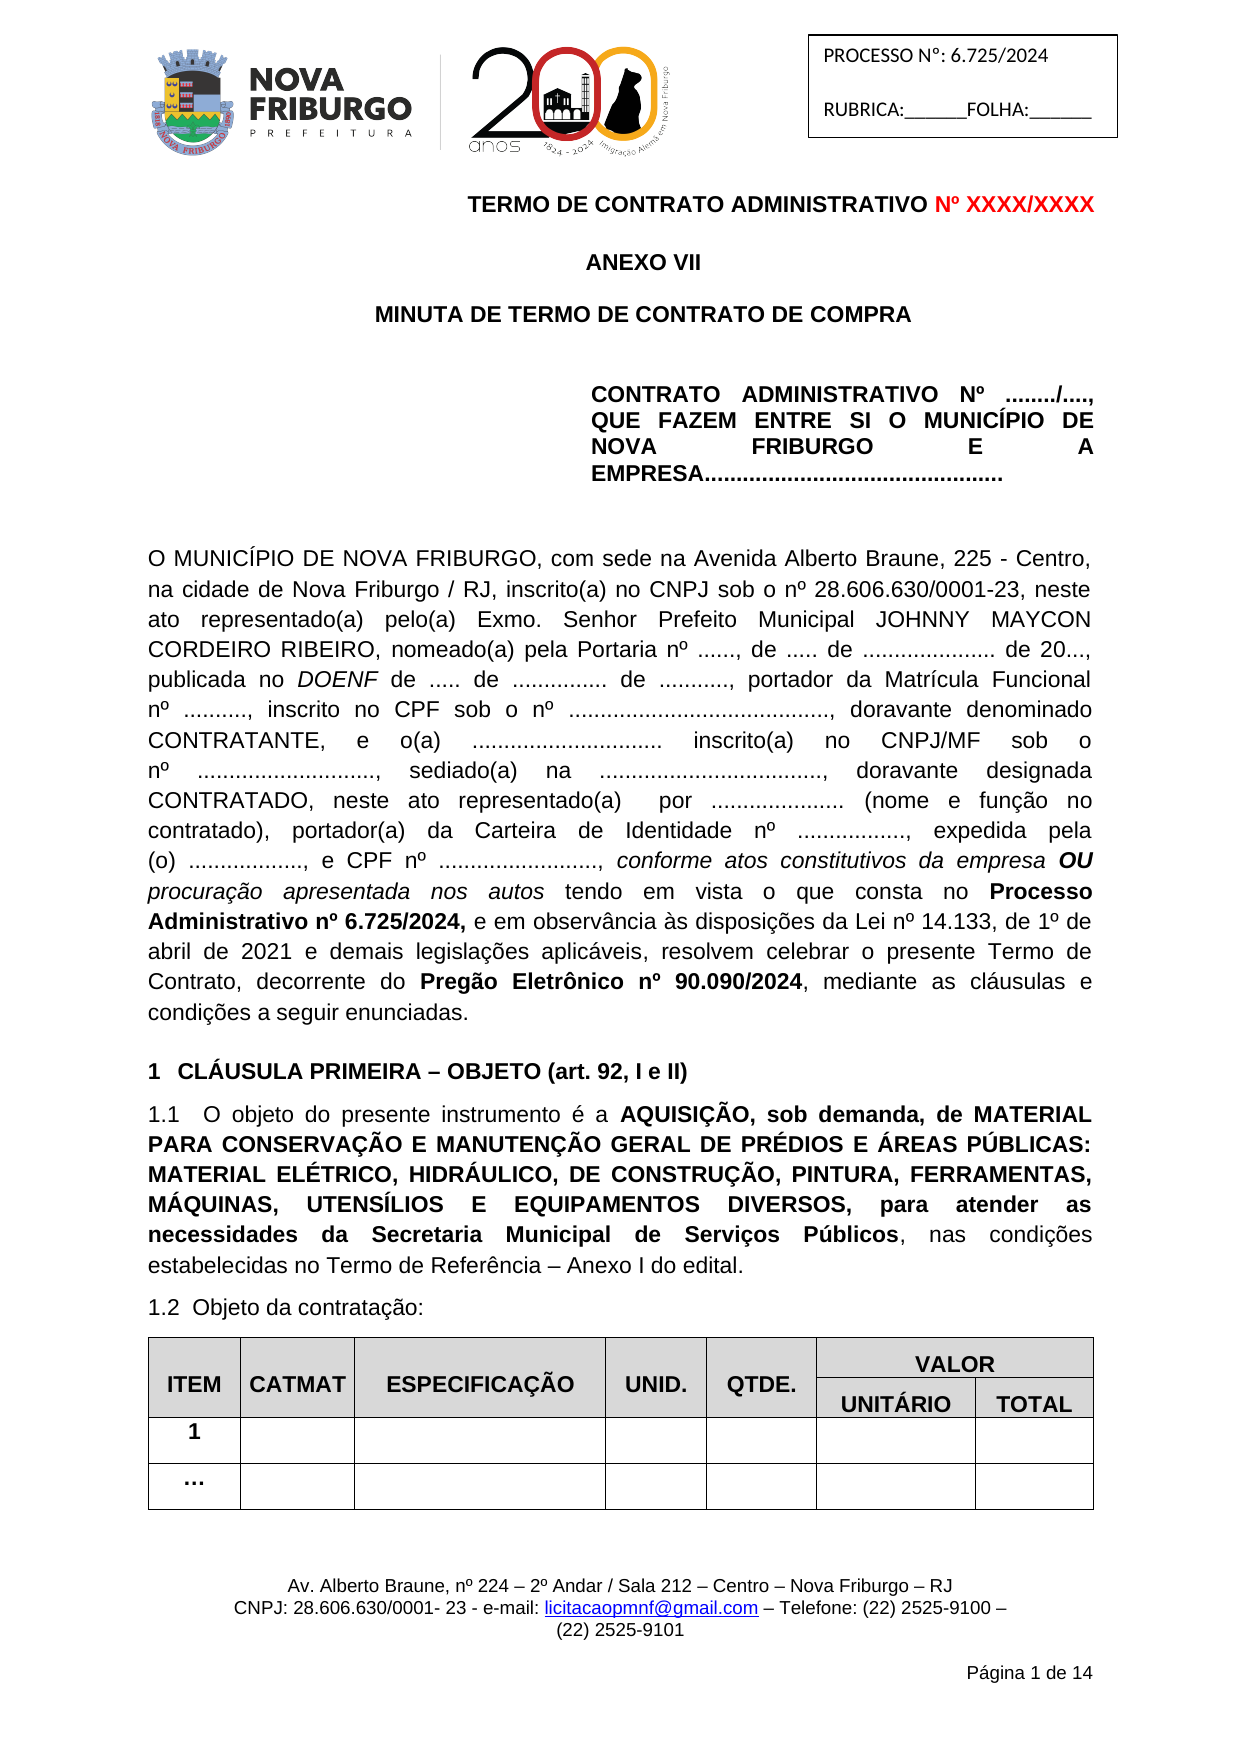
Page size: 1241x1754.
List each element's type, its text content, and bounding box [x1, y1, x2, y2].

table_cell [976, 1418, 1093, 1463]
text CONTRATO ADMINISTRATIVO Nº ......../...., QUE FAZEM ENTRE SI O MUNICÍPIO DE NOVA FRIBURGO E A EMPRESA............................................... [591, 381, 1094, 486]
table_cell [355, 1464, 605, 1509]
table_header VALOR [817, 1338, 1093, 1377]
table_cell [817, 1418, 975, 1463]
table_header ESPECIFICAÇÃO [355, 1338, 605, 1417]
table_header ITEM [149, 1338, 240, 1417]
table_cell TOTAL [976, 1378, 1093, 1417]
list Objeto da contratação: [148, 1294, 1092, 1321]
table_cell [355, 1418, 605, 1463]
table_cell … [149, 1464, 240, 1509]
table_cell [707, 1464, 816, 1509]
text MINUTA DE TERMO DE CONTRATO DE COMPRA [192, 301, 1094, 328]
text O MUNICÍPIO DE NOVA FRIBURGO, com sede na Avenida Alberto Braune, 225 - Centro, na cidade de Nova Friburgo / RJ, inscrito(a) no CNPJ sob o nº 28.606.630/0001-23, neste ato representado(a) pelo(a) Exmo. Senhor Prefeito Municipal JOHNNY MAYCON CORDEIRO RIBEIRO, nomeado(a) pela Portaria nº ......, de ..... de ..................... de 20..., publicada no DOENF de ..... de ............... de ..........., portador da Matrícula Funcional nº .........., inscrito no CPF sob o nº ........................................., doravante denominado CONTRATANTE, e o(a) .............................. inscrito(a) no CNPJ/MF sob o nº ............................, sediado(a) na ..................................., doravante designada CONTRATADO, neste ato representado(a) por ..................... (nome e função no contratado), portador(a) da Carteira de Identidade nº ................., expedida pela (o) .................., e CPF nº ........................., conforme atos constitutivos da empresa OU procuração apresentada nos autos tendo em vista o que consta no Processo Administrativo nº 6.725/2024, e em observância às disposições da Lei nº 14.133, de 1º de abril de 2021 e demais legislações aplicáveis, resolvem celebrar o presente Termo de Contrato, decorrente do Pregão Eletrônico nº 90.090/2024, mediante as cláusulas e condições a seguir enunciadas. [148, 545, 1092, 1025]
list CLÁUSULA PRIMEIRA – OBJETO (art. 92, I e II) [148, 1058, 1092, 1084]
table_cell UNITÁRIO [817, 1378, 975, 1417]
table_cell [241, 1464, 354, 1509]
list O objeto do presente instrumento é a AQUISIÇÃO, sob demanda, de MATERIAL PARA CONSERVAÇÃO E MANUTENÇÃO GERAL DE PRÉDIOS E ÁREAS PÚBLICAS: MATERIAL ELÉTRICO, HIDRÁULICO, DE CONSTRUÇÃO, PINTURA, FERRAMENTAS, MÁQUINAS, UTENSÍLIOS E EQUIPAMENTOS DIVERSOS, para atender as necessidades da Secretaria Municipal de Serviços Públicos, nas condições estabelecidas no Termo de Referência – Anexo I do edital. [148, 1101, 1092, 1278]
table_header UNID. [606, 1338, 706, 1417]
text ANEXO VII [192, 249, 1094, 275]
table_cell [606, 1418, 706, 1463]
table_header CATMAT [241, 1338, 354, 1417]
table_header QTDE. [707, 1338, 816, 1417]
table_cell [241, 1418, 354, 1463]
table_cell [817, 1464, 975, 1509]
table_cell [606, 1464, 706, 1509]
picture [124, 14, 702, 185]
table_cell [976, 1464, 1093, 1509]
table_cell [707, 1418, 816, 1463]
table_cell 1 [149, 1418, 240, 1463]
